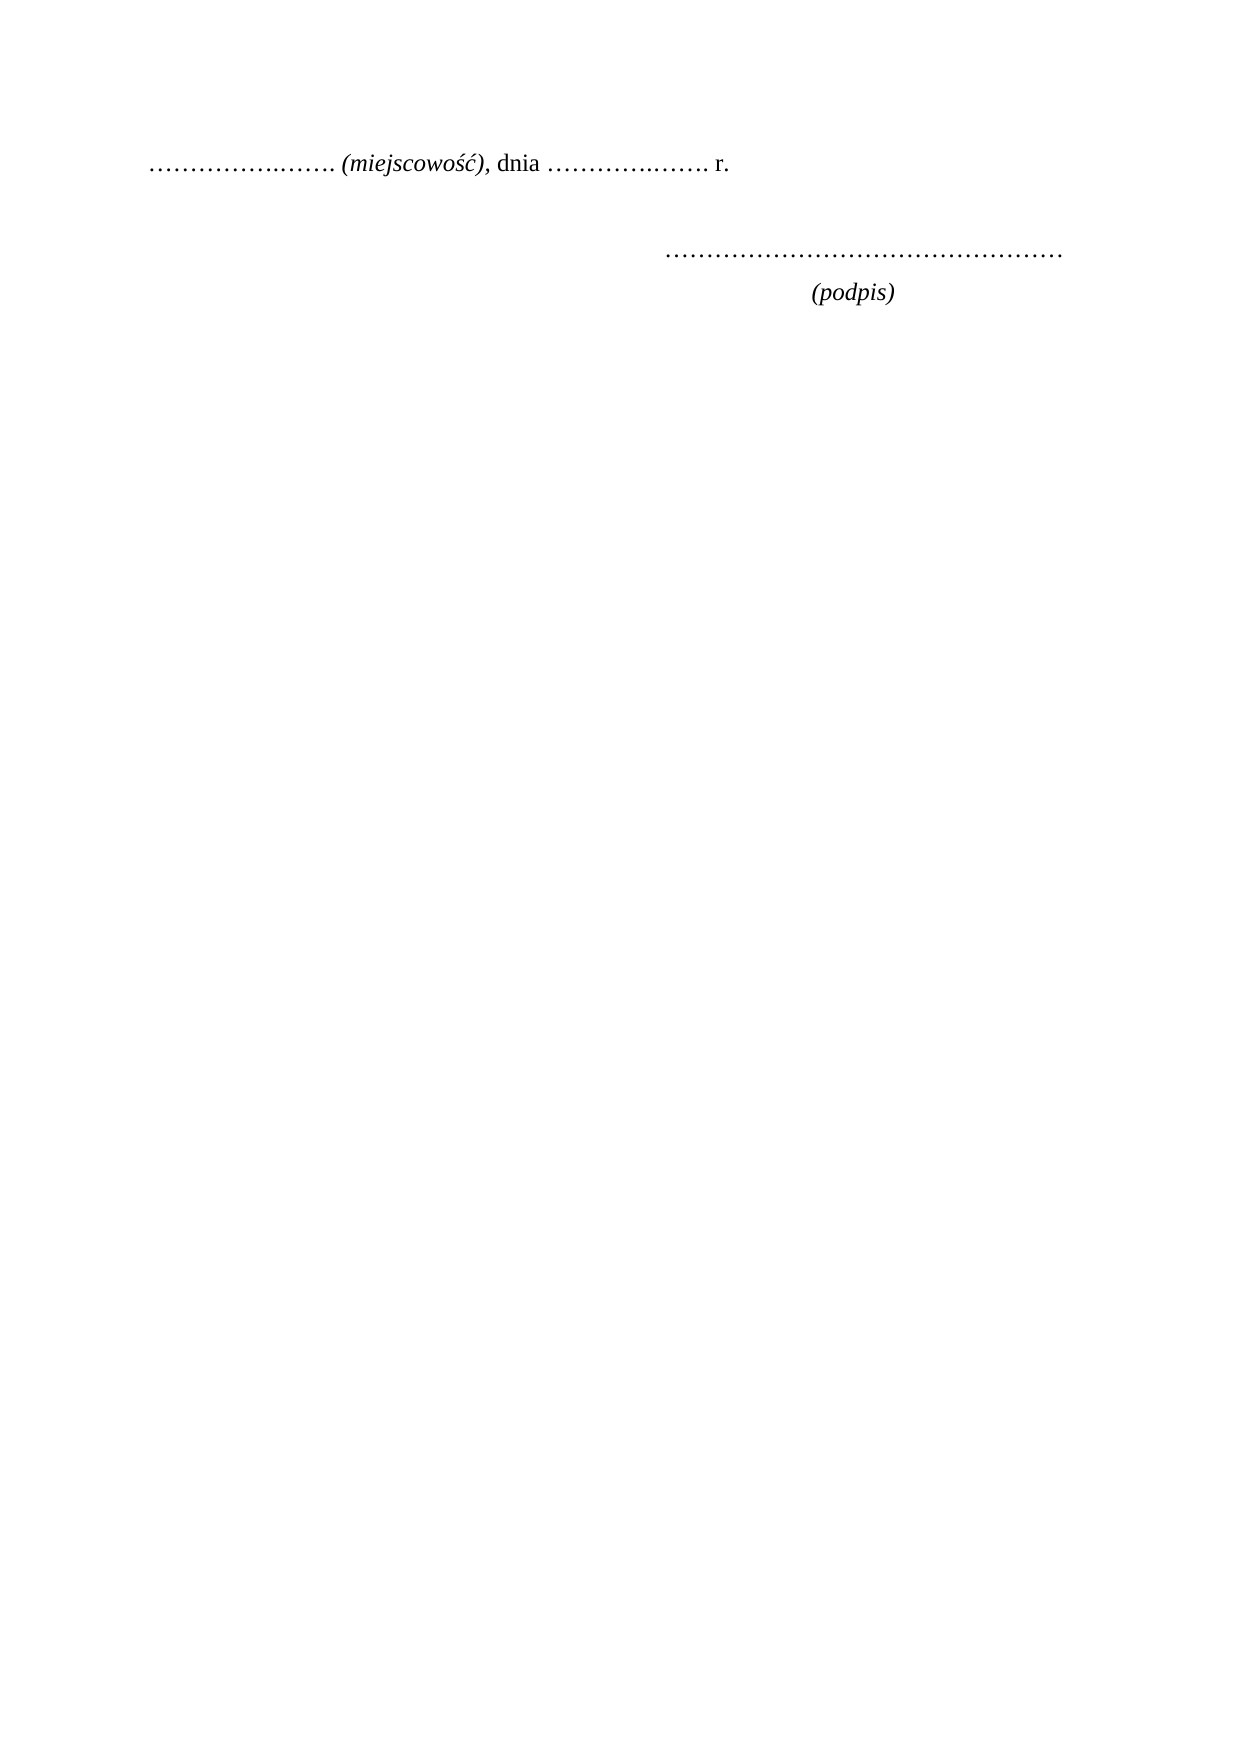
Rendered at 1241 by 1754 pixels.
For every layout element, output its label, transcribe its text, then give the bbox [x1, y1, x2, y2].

text …………….……. (miejscowość), dnia ………….……. r. [148, 148, 1093, 176]
text (podpis) [738, 277, 1093, 306]
text ………………………………………… [148, 234, 1093, 263]
